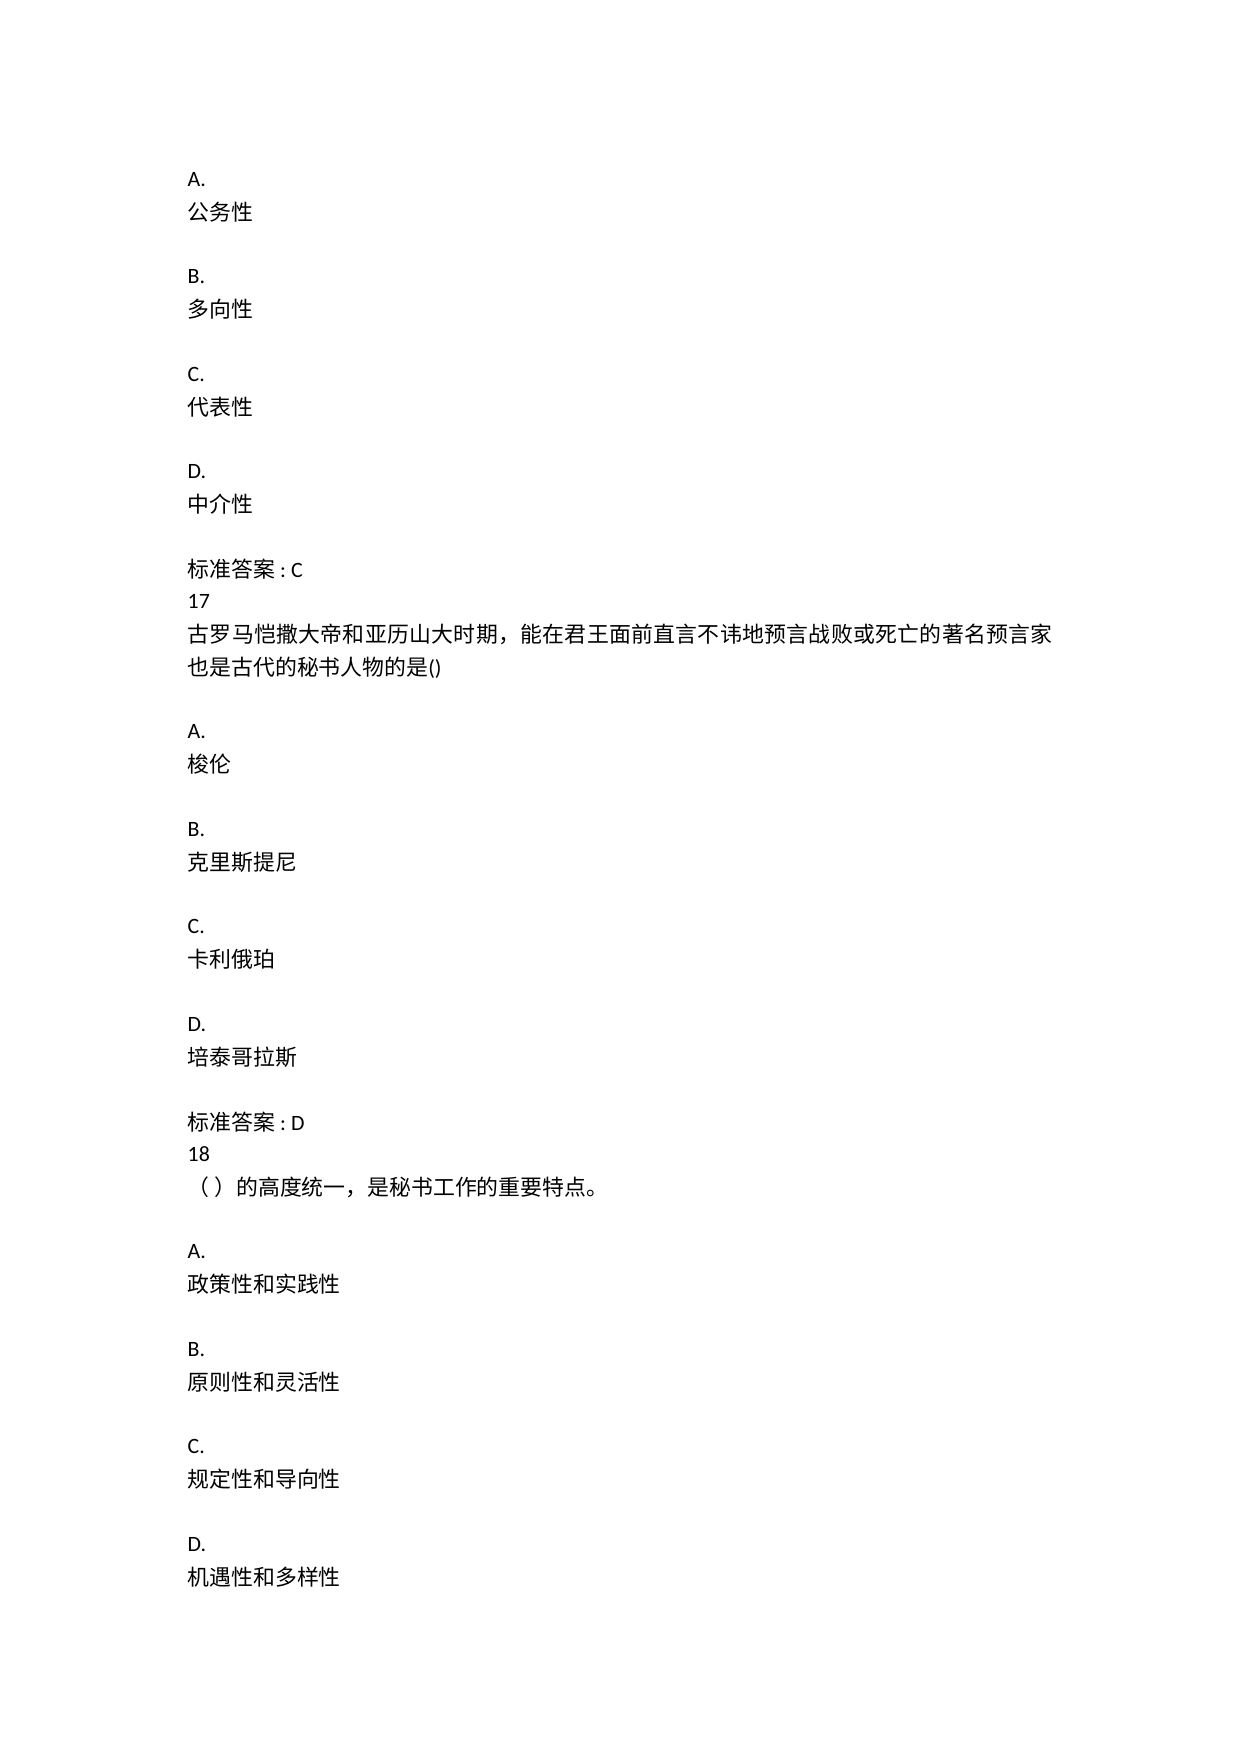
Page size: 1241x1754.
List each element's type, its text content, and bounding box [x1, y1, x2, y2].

text 规定性和导向性 [187, 1462, 1053, 1494]
text 17 [187, 584, 1053, 617]
text C. [187, 1429, 1053, 1462]
text A. [187, 1234, 1053, 1267]
text 克里斯提尼 [187, 844, 1053, 877]
text 标准答案 : C [187, 552, 1053, 584]
text 公务性 [187, 194, 1053, 227]
text D. [187, 1007, 1053, 1039]
text 梭伦 [187, 747, 1053, 779]
text B. [187, 259, 1053, 292]
text 政策性和实践性 [187, 1267, 1053, 1299]
text 机遇性和多样性 [187, 1559, 1053, 1592]
text B. [187, 1332, 1053, 1364]
text C. [187, 357, 1053, 389]
text 18 [187, 1137, 1053, 1169]
text A. [187, 714, 1053, 747]
text 代表性 [187, 389, 1053, 422]
text 中介性 [187, 487, 1053, 519]
text 标准答案 : D [187, 1104, 1053, 1137]
text C. [187, 909, 1053, 942]
text 卡利俄珀 [187, 942, 1053, 974]
text B. [187, 812, 1053, 844]
text D. [187, 1527, 1053, 1559]
text 原则性和灵活性 [187, 1364, 1053, 1397]
text 培泰哥拉斯 [187, 1039, 1053, 1072]
text A. [187, 162, 1053, 194]
text 古罗马恺撒大帝和亚历山大时期，能在君王面前直言不讳地预言战败或死亡的著名预言家，也是古代的秘书人物的是() [187, 617, 1053, 682]
text 多向性 [187, 292, 1053, 324]
text D. [187, 454, 1053, 487]
text （ ）的高度统一，是秘书工作的重要特点。 [187, 1169, 1053, 1202]
